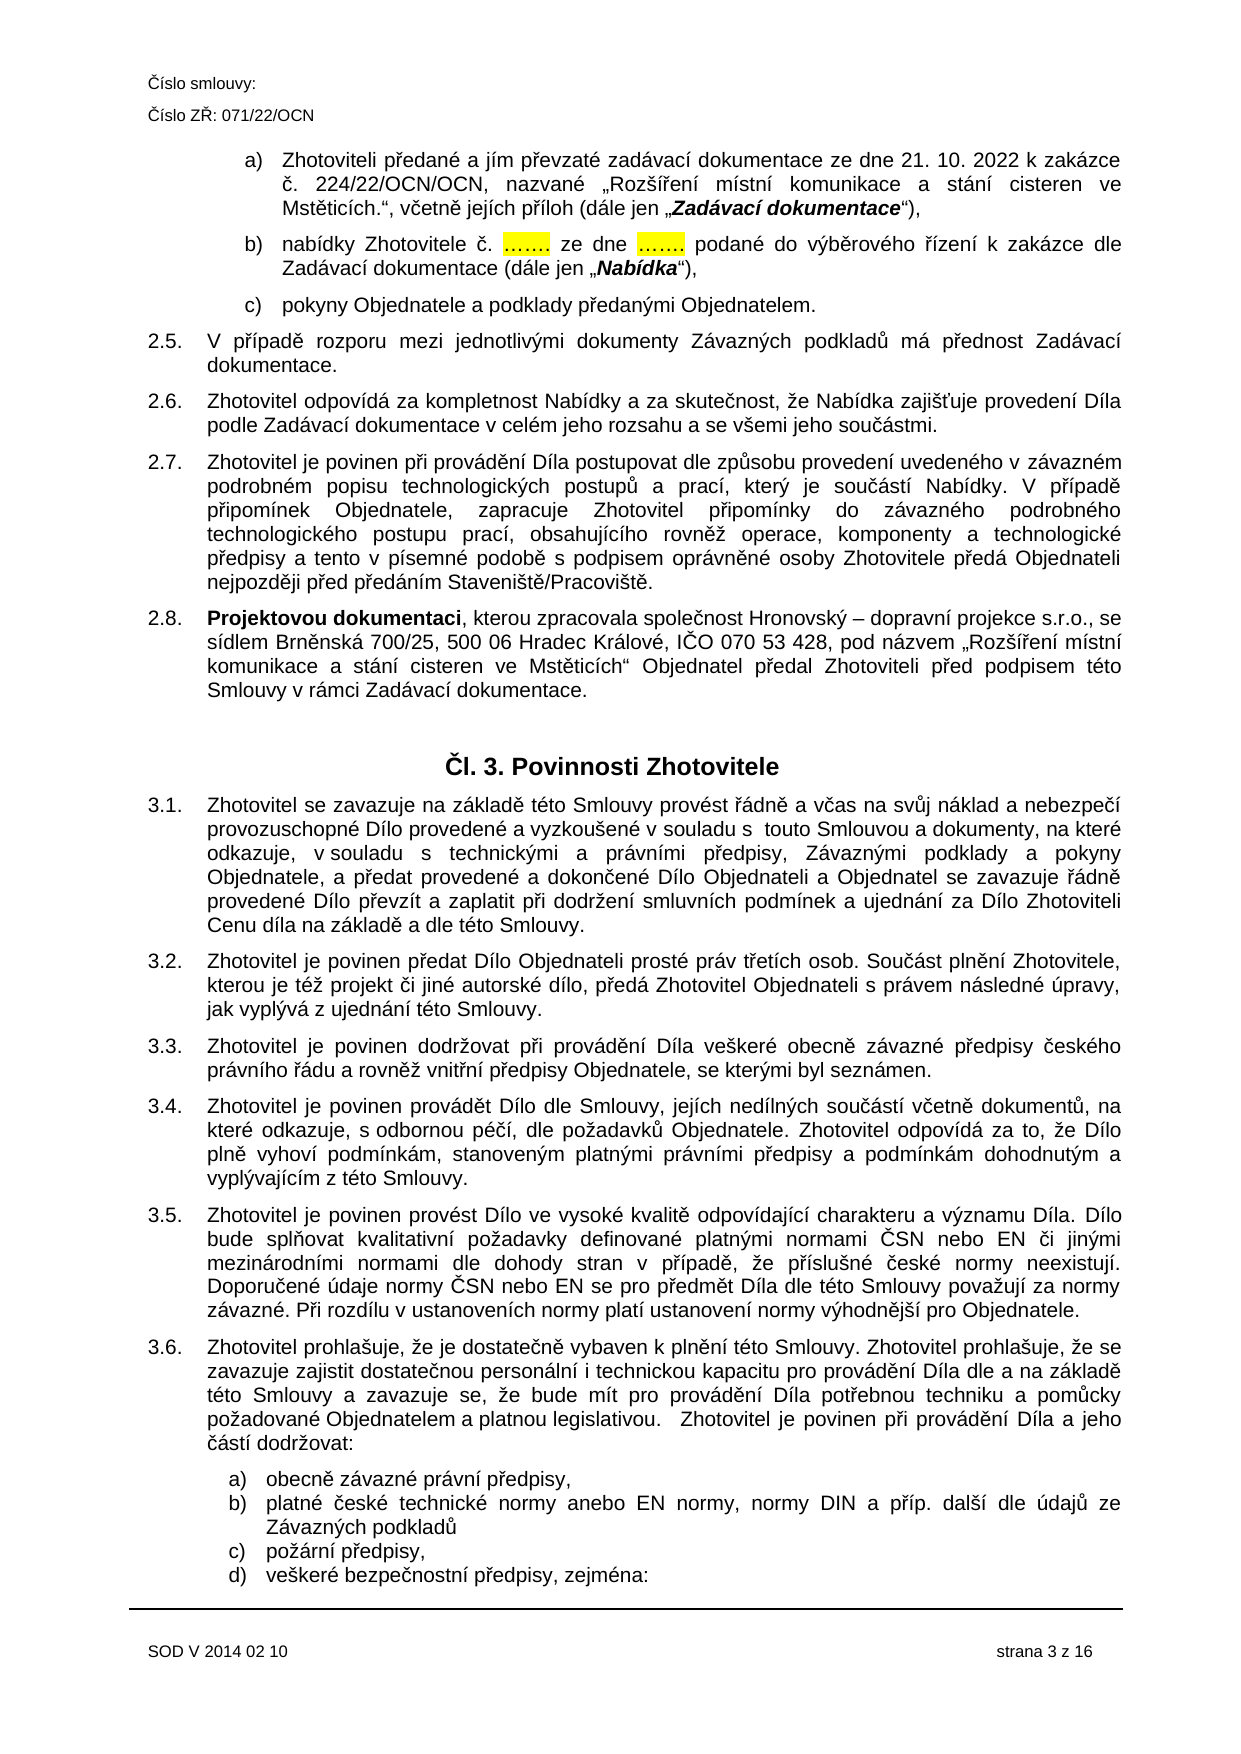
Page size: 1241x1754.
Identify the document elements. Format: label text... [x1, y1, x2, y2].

list nabídky Zhotovitele č. ……. ze dne ……. podané do výběrového řízení k zakázce dle Zadávací dokumentace (dále jen „Nabídka“), [244, 232, 1122, 280]
text Projektovou dokumentaci, kterou zpracovala společnost Hronovský – dopravní projekce s.r.o., se sídlem Brněnská 700/25, 500 06 Hradec Králové, IČO 070 53 428, pod názvem „Rozšíření místní komunikace a stání cisteren ve Mstěticích“ Objednatel předal Zhotoviteli před podpisem této Smlouvy v rámci Zadávací dokumentace. [148, 606, 1122, 702]
text Zhotovitel odpovídá za kompletnost Nabídky a za skutečnost, že Nabídka zajišťuje provedení Díla podle Zadávací dokumentace v celém jeho rozsahu a se všemi jeho součástmi. [148, 389, 1122, 437]
text V případě rozporu mezi jednotlivými dokumenty Závazných podkladů má přednost Zadávací dokumentace. [148, 329, 1122, 377]
text Zhotovitel prohlašuje, že je dostatečně vybaven k plnění této Smlouvy. Zhotovitel prohlašuje, že se zavazuje zajistit dostatečnou personální i technickou kapacitu pro provádění Díla dle a na základě této Smlouvy a zavazuje se, že bude mít pro provádění Díla potřebnou techniku a pomůcky požadované Objednatelem a platnou legislativou. Zhotovitel je povinen při provádění Díla a jeho částí dodržovat: [148, 1335, 1122, 1454]
text Zhotovitel je povinen provést Dílo ve vysoké kvalitě odpovídající charakteru a významu Díla. Dílo bude splňovat kvalitativní požadavky definované platnými normami ČSN nebo EN či jinými mezinárodními normami dle dohody stran v případě, že příslušné české normy neexistují. Doporučené údaje normy ČSN nebo EN se pro předmět Díla dle této Smlouvy považují za normy závazné. Při rozdílu v ustanoveních normy platí ustanovení normy výhodnější pro Objednatele. [148, 1202, 1122, 1322]
list platné české technické normy anebo EN normy, normy DIN a příp. další dle údajů ze Závazných podkladů [228, 1491, 1122, 1539]
list pokyny Objednatele a podklady předanými Objednatelem. [244, 292, 1122, 316]
list obecně závazné právní předpisy, [228, 1467, 1122, 1491]
text Zhotovitel je povinen provádět Dílo dle Smlouvy, jejích nedílných součástí včetně dokumentů, na které odkazuje, s odbornou péčí, dle požadavků Objednatele. Zhotovitel odpovídá za to, že Dílo plně vyhoví podmínkám, stanoveným platnými právními předpisy a podmínkám dohodnutým a vyplývajícím z této Smlouvy. [148, 1094, 1122, 1190]
text Zhotovitel se zavazuje na základě této Smlouvy provést řádně a včas na svůj náklad a nebezpečí provozuschopné Dílo provedené a vyzkoušené v souladu s touto Smlouvou a dokumenty, na které odkazuje, v souladu s technickými a právními předpisy, Závaznými podklady a pokyny Objednatele, a předat provedené a dokončené Dílo Objednateli a Objednatel se zavazuje řádně provedené Dílo převzít a zaplatit při dodržení smluvních podmínek a ujednání za Dílo Zhotoviteli Cenu díla na základě a dle této Smlouvy. [148, 793, 1122, 937]
list Zhotoviteli předané a jím převzaté zadávací dokumentace ze dne 21. 10. 2022 k zakázce č. 224/22/OCN/OCN, nazvané „Rozšíření místní komunikace a stání cisteren ve Mstěticích.“, včetně jejích příloh (dále jen „Zadávací dokumentace“), [244, 148, 1122, 219]
text Zhotovitel je povinen dodržovat při provádění Díla veškeré obecně závazné předpisy českého právního řádu a rovněž vnitřní předpisy Objednatele, se kterými byl seznámen. [148, 1034, 1122, 1082]
list veškeré bezpečnostní předpisy, zejména: [228, 1563, 1122, 1587]
text Zhotovitel je povinen předat Dílo Objednateli prosté práv třetích osob. Součást plnění Zhotovitele, kterou je též projekt či jiné autorské dílo, předá Zhotovitel Objednateli s právem následné úpravy, jak vyplývá z ujednání této Smlouvy. [148, 949, 1122, 1021]
text Zhotovitel je povinen při provádění Díla postupovat dle způsobu provedení uvedeného v závazném podrobném popisu technologických postupů a prací, který je součástí Nabídky. V případě připomínek Objednatele, zapracuje Zhotovitel připomínky do závazného podrobného technologického postupu prací, obsahujícího rovněž operace, komponenty a technologické předpisy a tento v písemné podobě s podpisem oprávněné osoby Zhotovitele předá Objednateli nejpozději před předáním Staveniště/Pracoviště. [148, 450, 1122, 593]
list požární předpisy, [228, 1539, 1122, 1563]
text Povinnosti Zhotovitele [102, 752, 1122, 781]
